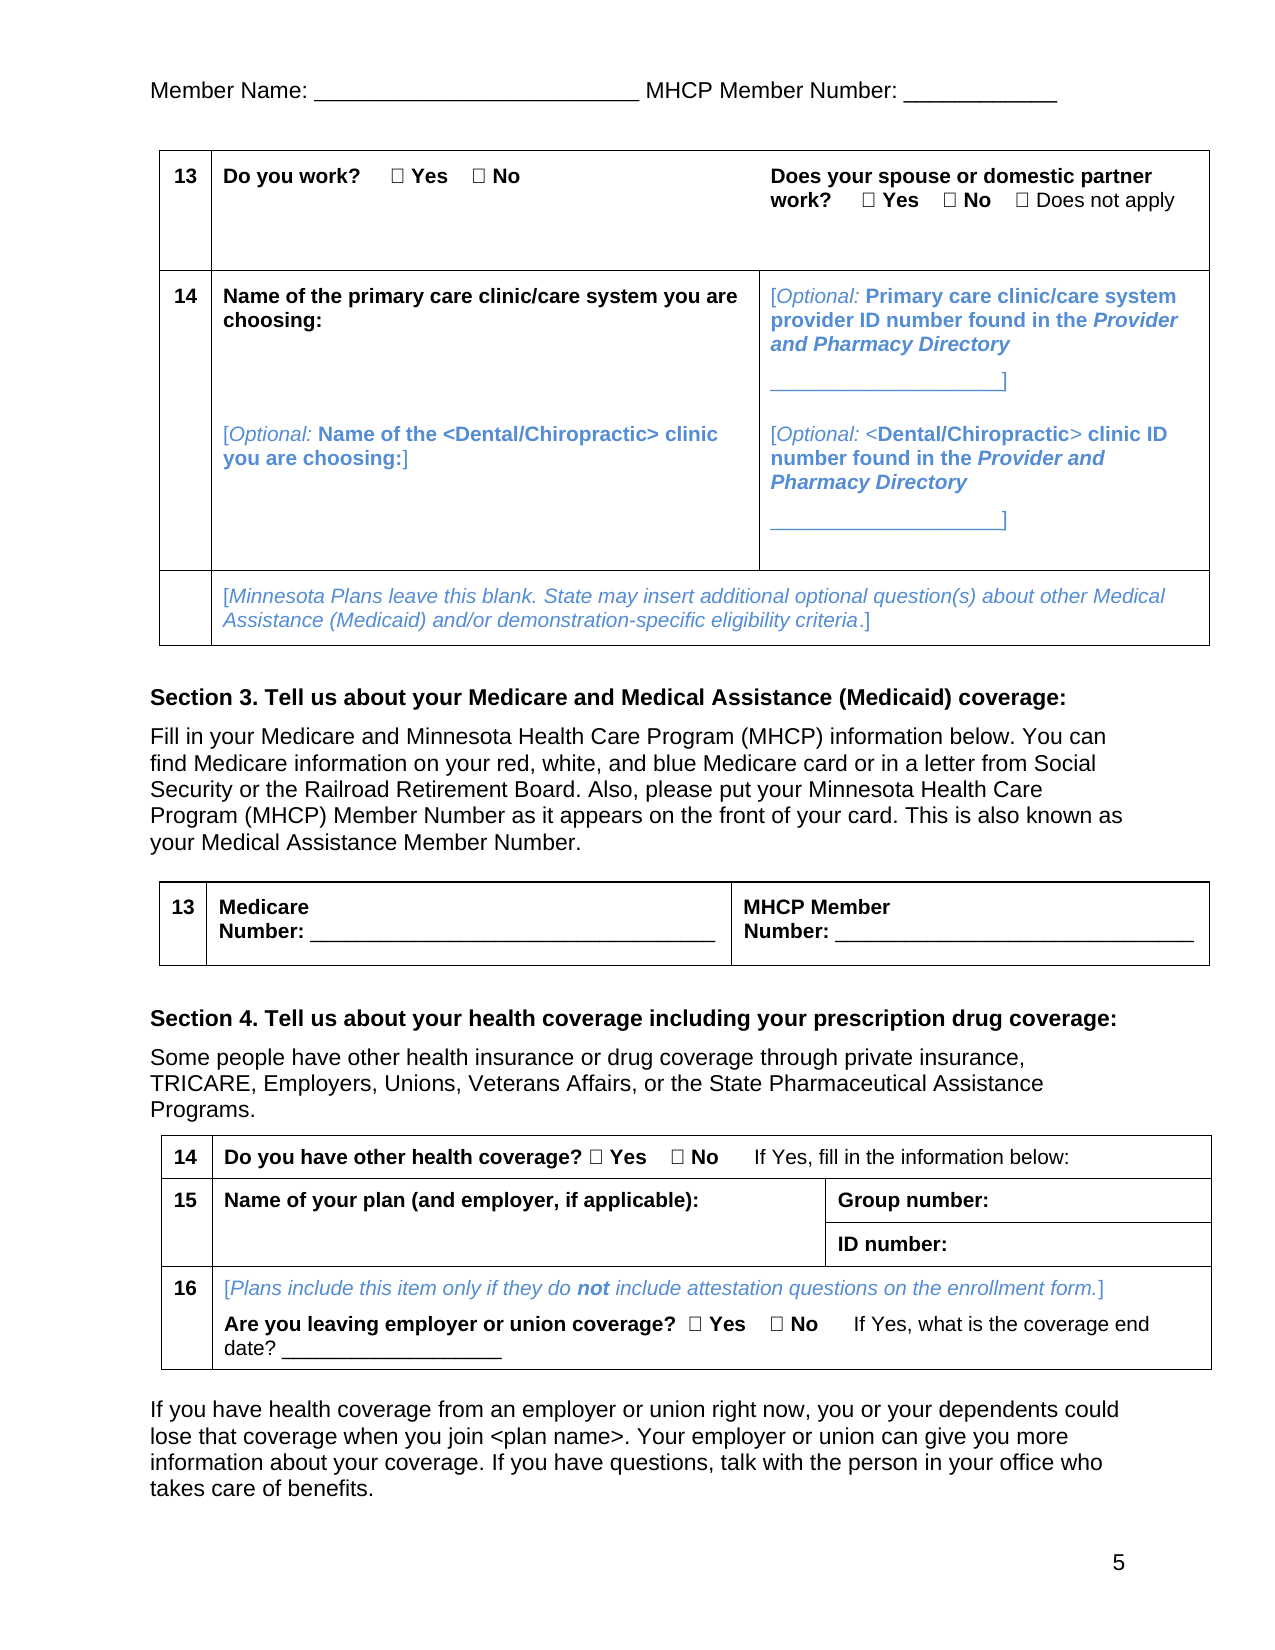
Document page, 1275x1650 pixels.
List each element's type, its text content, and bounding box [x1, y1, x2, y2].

table_cell [Minnesota Plans leave this blank. State may insert additional optional question(s) about other Medical Assistance (Medicaid) and/or demonstration-specific eligibility criteria.] [212, 571, 1209, 644]
table_cell Does your spouse or domestic partner work?  Yes  No  Does not apply [759, 151, 1209, 270]
text Fill in your Medicare and Minnesota Health Care Program (MHCP) information below. You can find Medicare information on your red, white, and blue Medicare card or in a letter from Social Security or the Railroad Retirement Board. Also, please put your Minnesota Health Care Program (MHCP) Member Number as it appears on the front of your card. This is also known as your Medical Assistance Member Number. [150, 723, 1125, 855]
table_header 14 [162, 1136, 212, 1178]
table_cell [Plans include this item only if they do not include attestation questions on the enrollment form.] Are you leaving employer or union coverage?  Yes  No If Yes, what is the coverage end date? ___________________ [213, 1267, 1211, 1369]
table_header MHCP Member Number: _______________________________ [732, 883, 1209, 965]
table_cell 15 [162, 1179, 212, 1222]
table_cell Name of the primary care clinic/care system you are choosing: [212, 271, 759, 421]
text Some people have other health insurance or drug coverage through private insurance, TRICARE, Employers, Unions, Veterans Affairs, or the State Pharmaceutical Assistance Programs. [150, 1044, 1125, 1123]
table_cell 14 [160, 271, 211, 570]
table_cell Do you work?  Yes  No [212, 151, 759, 270]
table_cell 16 [162, 1267, 212, 1369]
text Section 4. Tell us about your health coverage including your prescription drug coverage: [150, 1005, 1125, 1031]
table_header 13 [160, 883, 206, 965]
table_cell [Optional: Name of the <Dental/Chiropractic> clinic you are choosing:] [212, 421, 759, 570]
table_header Medicare Number: ___________________________________ [207, 883, 731, 965]
table_header Do you have other health coverage?  Yes  No If Yes, fill in the information below: [213, 1136, 1211, 1178]
table_cell [162, 1222, 212, 1266]
table_cell [160, 571, 211, 644]
table_cell Name of your plan (and employer, if applicable): [213, 1179, 825, 1266]
table_cell [Optional: Primary care clinic/care system provider ID number found in the Provider and Pharmacy Directory ____________________] [760, 271, 1209, 421]
list Section 3. Tell us about your Medicare and Medical Assistance (Medicaid) coverage: [150, 684, 1125, 711]
table_cell 13 [160, 151, 211, 270]
table_cell Group number: [826, 1179, 1211, 1222]
text If you have health coverage from an employer or union right now, you or your dependents could lose that coverage when you join <plan name>. Your employer or union can give you more information about your coverage. If you have questions, talk with the person in your office who takes care of benefits. [150, 1396, 1125, 1502]
table_cell ID number: [826, 1223, 1211, 1266]
table_cell [Optional: <Dental/Chiropractic> clinic ID number found in the Provider and Pharmacy Directory ____________________] [760, 421, 1209, 570]
